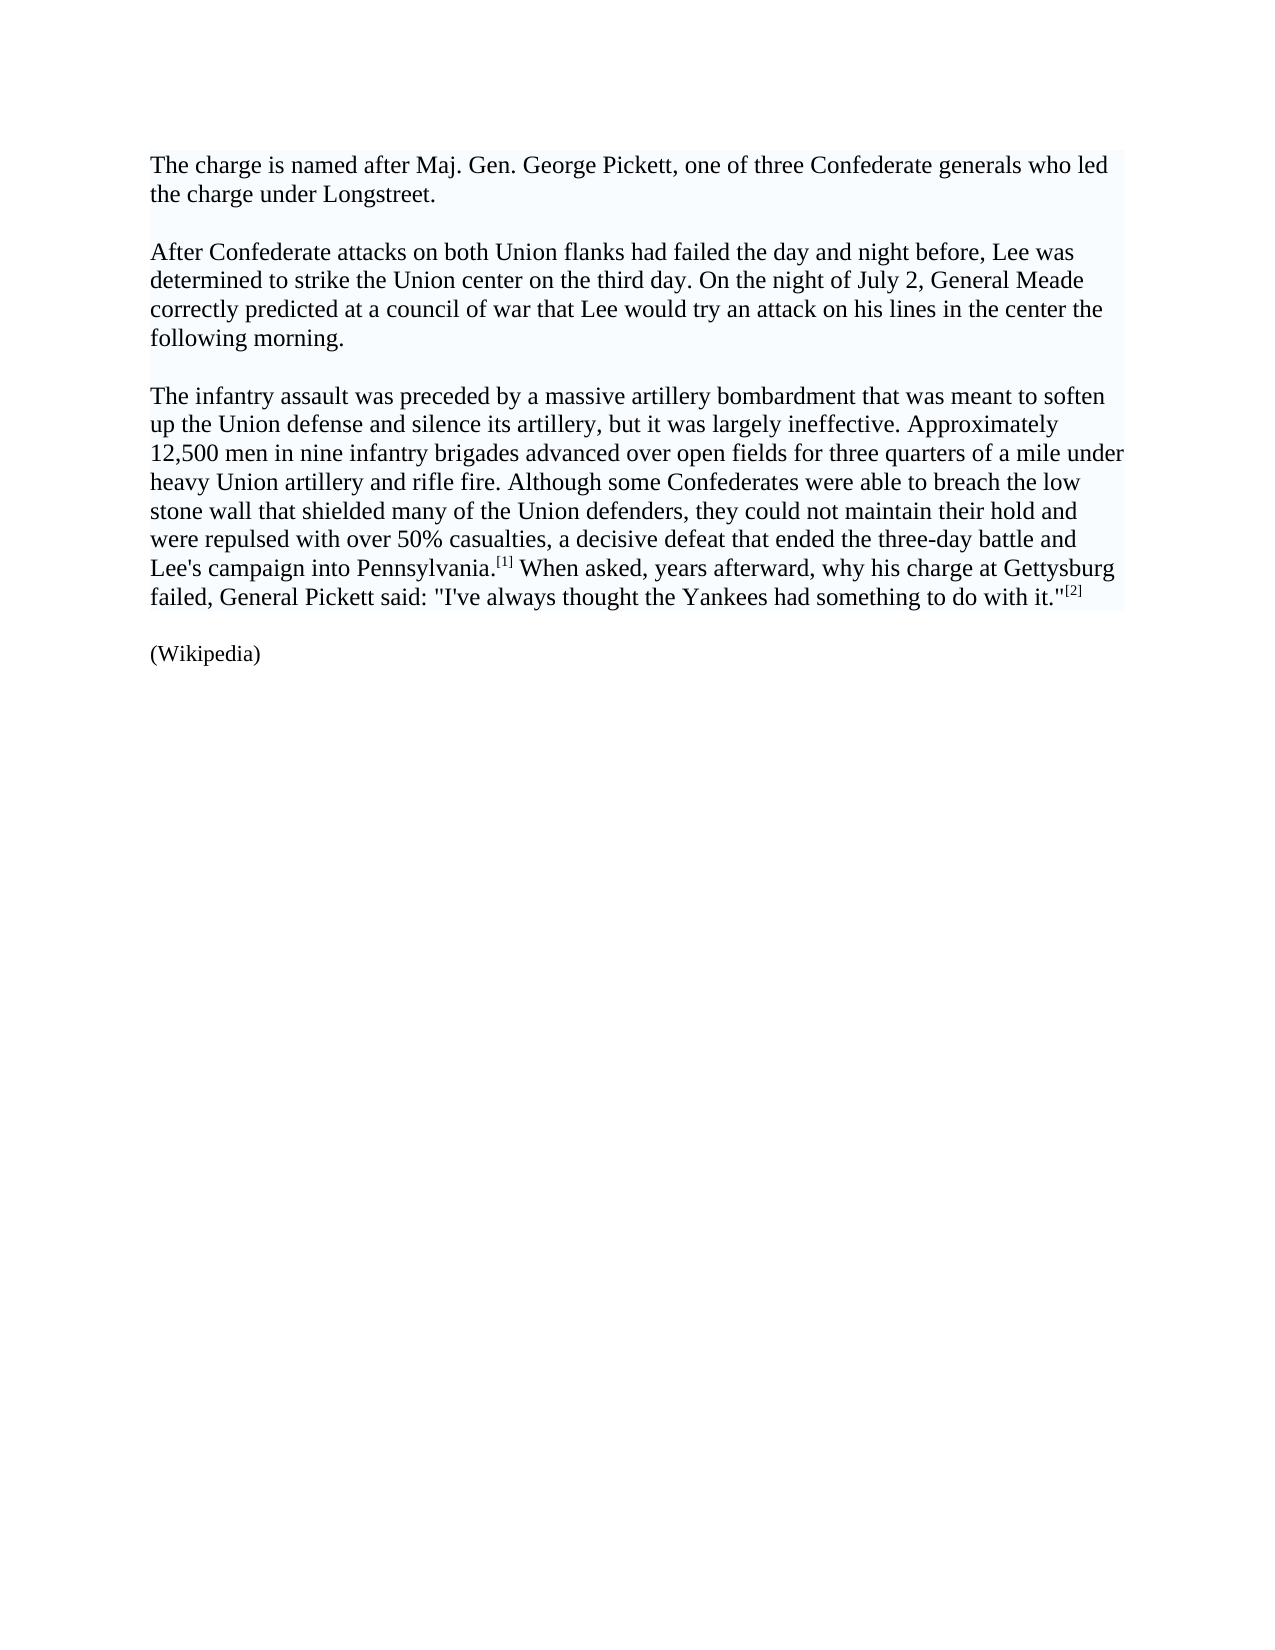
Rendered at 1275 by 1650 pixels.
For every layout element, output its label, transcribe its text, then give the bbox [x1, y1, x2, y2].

text The infantry assault was preceded by a massive artillery bombardment that was meant to soften up the Union defense and silence its artillery, but it was largely ineffective. Approximately 12,500 men in nine infantry brigades advanced over open fields for three quarters of a mile under heavy Union artillery and rifle fire. Although some Confederates were able to breach the low stone wall that shielded many of the Union defenders, they could not maintain their hold and were repulsed with over 50% casualties, a decisive defeat that ended the three-day battle and Lee's campaign into Pennsylvania.[1] When asked, years afterward, why his charge at Gettysburg failed, General Pickett said: "I've always thought the Yankees had something to do with it."[2] [150, 381, 1125, 611]
text After Confederate attacks on both Union flanks had failed the day and night before, Lee was determined to strike the Union center on the third day. On the night of July 2, General Meade correctly predicted at a council of war that Lee would try an attack on his lines in the center the following morning. [150, 237, 1125, 352]
text (Wikipedia) [150, 640, 1125, 666]
text The charge is named after Maj. Gen. George Pickett, one of three Confederate generals who led the charge under Longstreet. [150, 150, 1125, 207]
